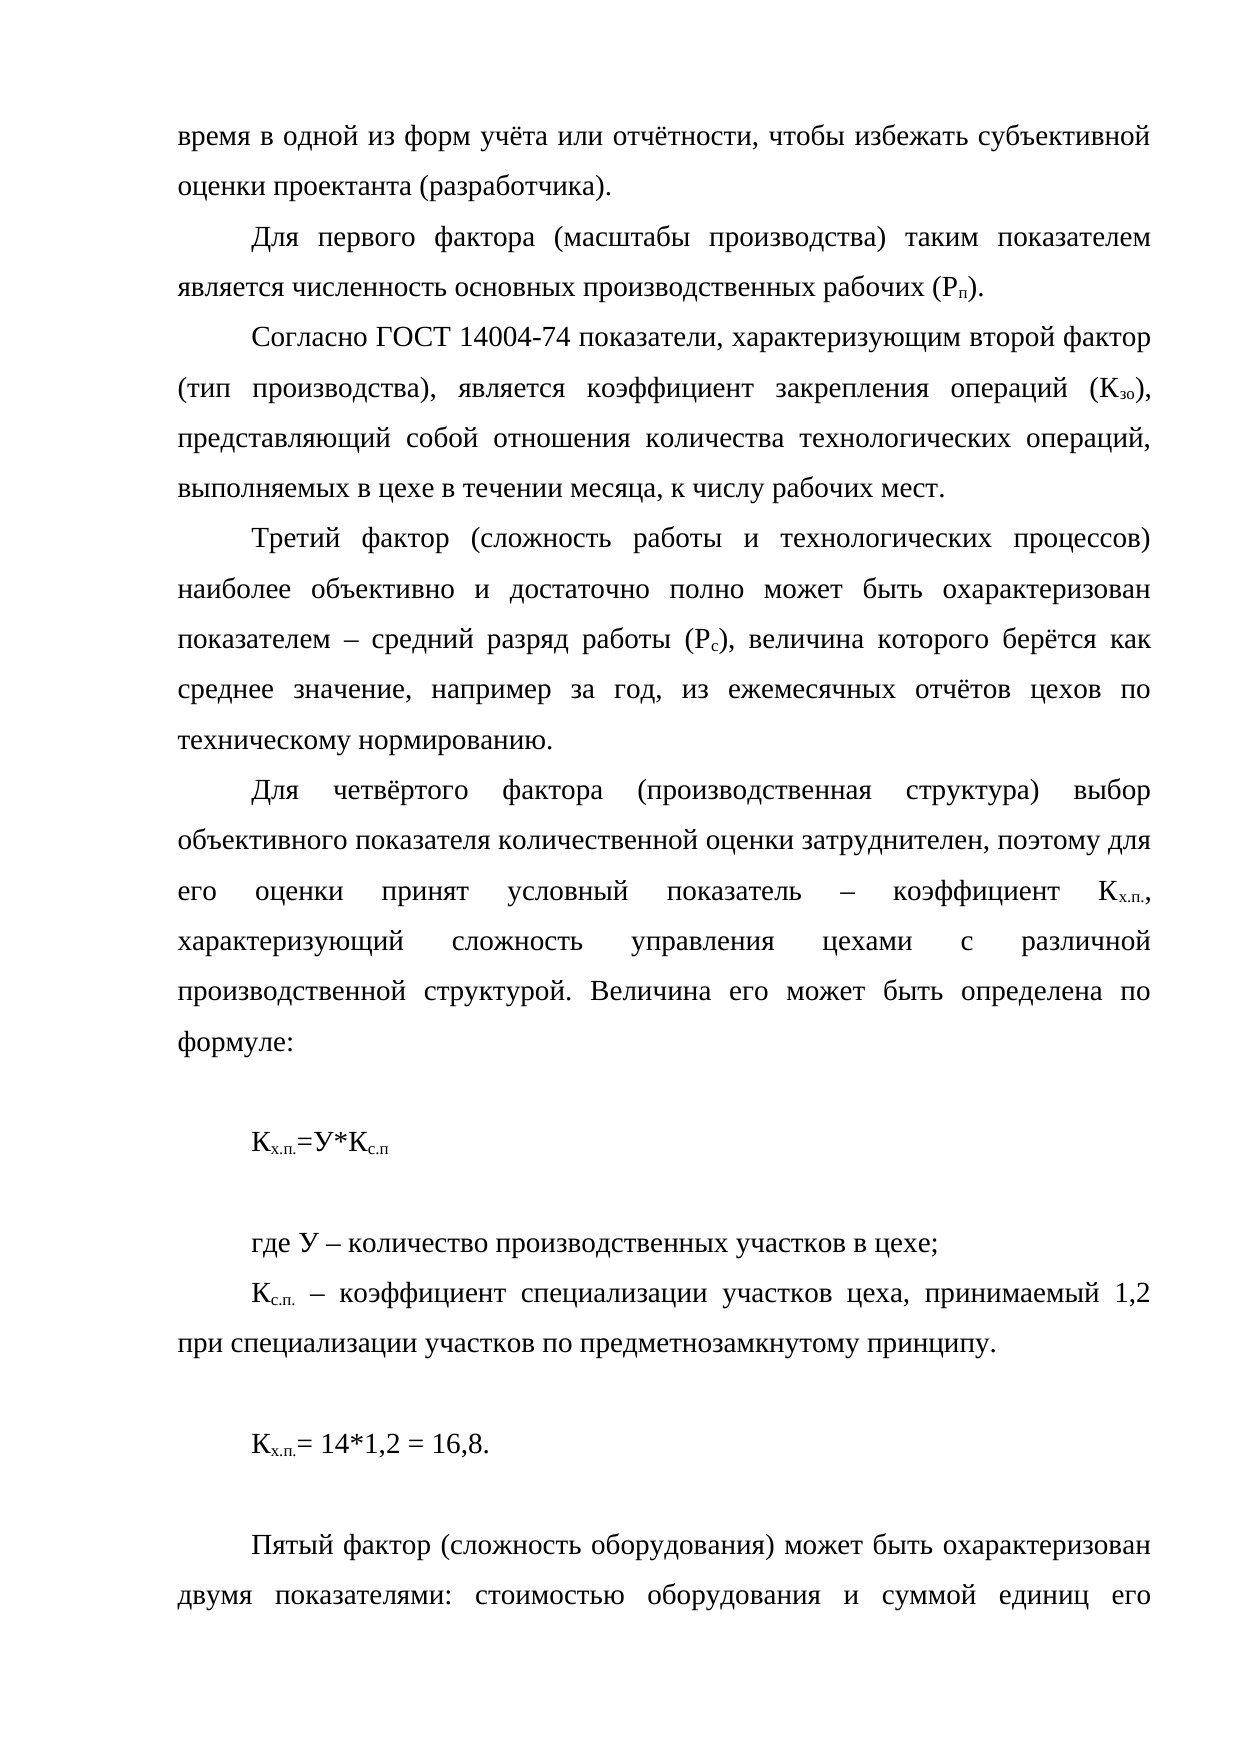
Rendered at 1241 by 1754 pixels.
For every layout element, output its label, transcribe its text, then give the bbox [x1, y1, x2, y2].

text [177, 118, 1152, 202]
text Кх.п.= 14*1,2 = 16,8. [177, 1426, 1152, 1460]
text Кх.п.=У*Кс.п [177, 1124, 1152, 1158]
text Для первого фактора (масштабы производства) таким показателем является численность основных производственных рабочих (Рп). [177, 219, 1152, 303]
text Третий фактор (сложность работы и технологических процессов) наиболее объективно и достаточно полно может быть охарактеризован показателем – средний разряд работы (Рс), величина которого берётся как среднее значение, например за год, из ежемесячных отчётов цехов по техническому нормированию. [177, 521, 1152, 755]
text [177, 1527, 1152, 1611]
text где У – количество производственных участков в цехе; [177, 1225, 1152, 1258]
text Согласно ГОСТ 14004-74 показатели, характеризующим второй фактор (тип производства), является коэффициент закрепления операций (Кзо), представляющий собой отношения количества технологических операций, выполняемых в цехе в течении месяца, к числу рабочих мест. [177, 319, 1152, 504]
text Для четвёртого фактора (производственная структура) выбор объективного показателя количественной оценки затруднителен, поэтому для его оценки принят условный показатель – коэффициент Кх.п., характеризующий сложность управления цехами с различной производственной структурой. Величина его может быть определена по формуле: [177, 772, 1152, 1057]
text Кс.п. – коэффициент специализации участков цеха, принимаемый 1,2 при специализации участков по предметнозамкнутому принципу. [177, 1275, 1152, 1359]
